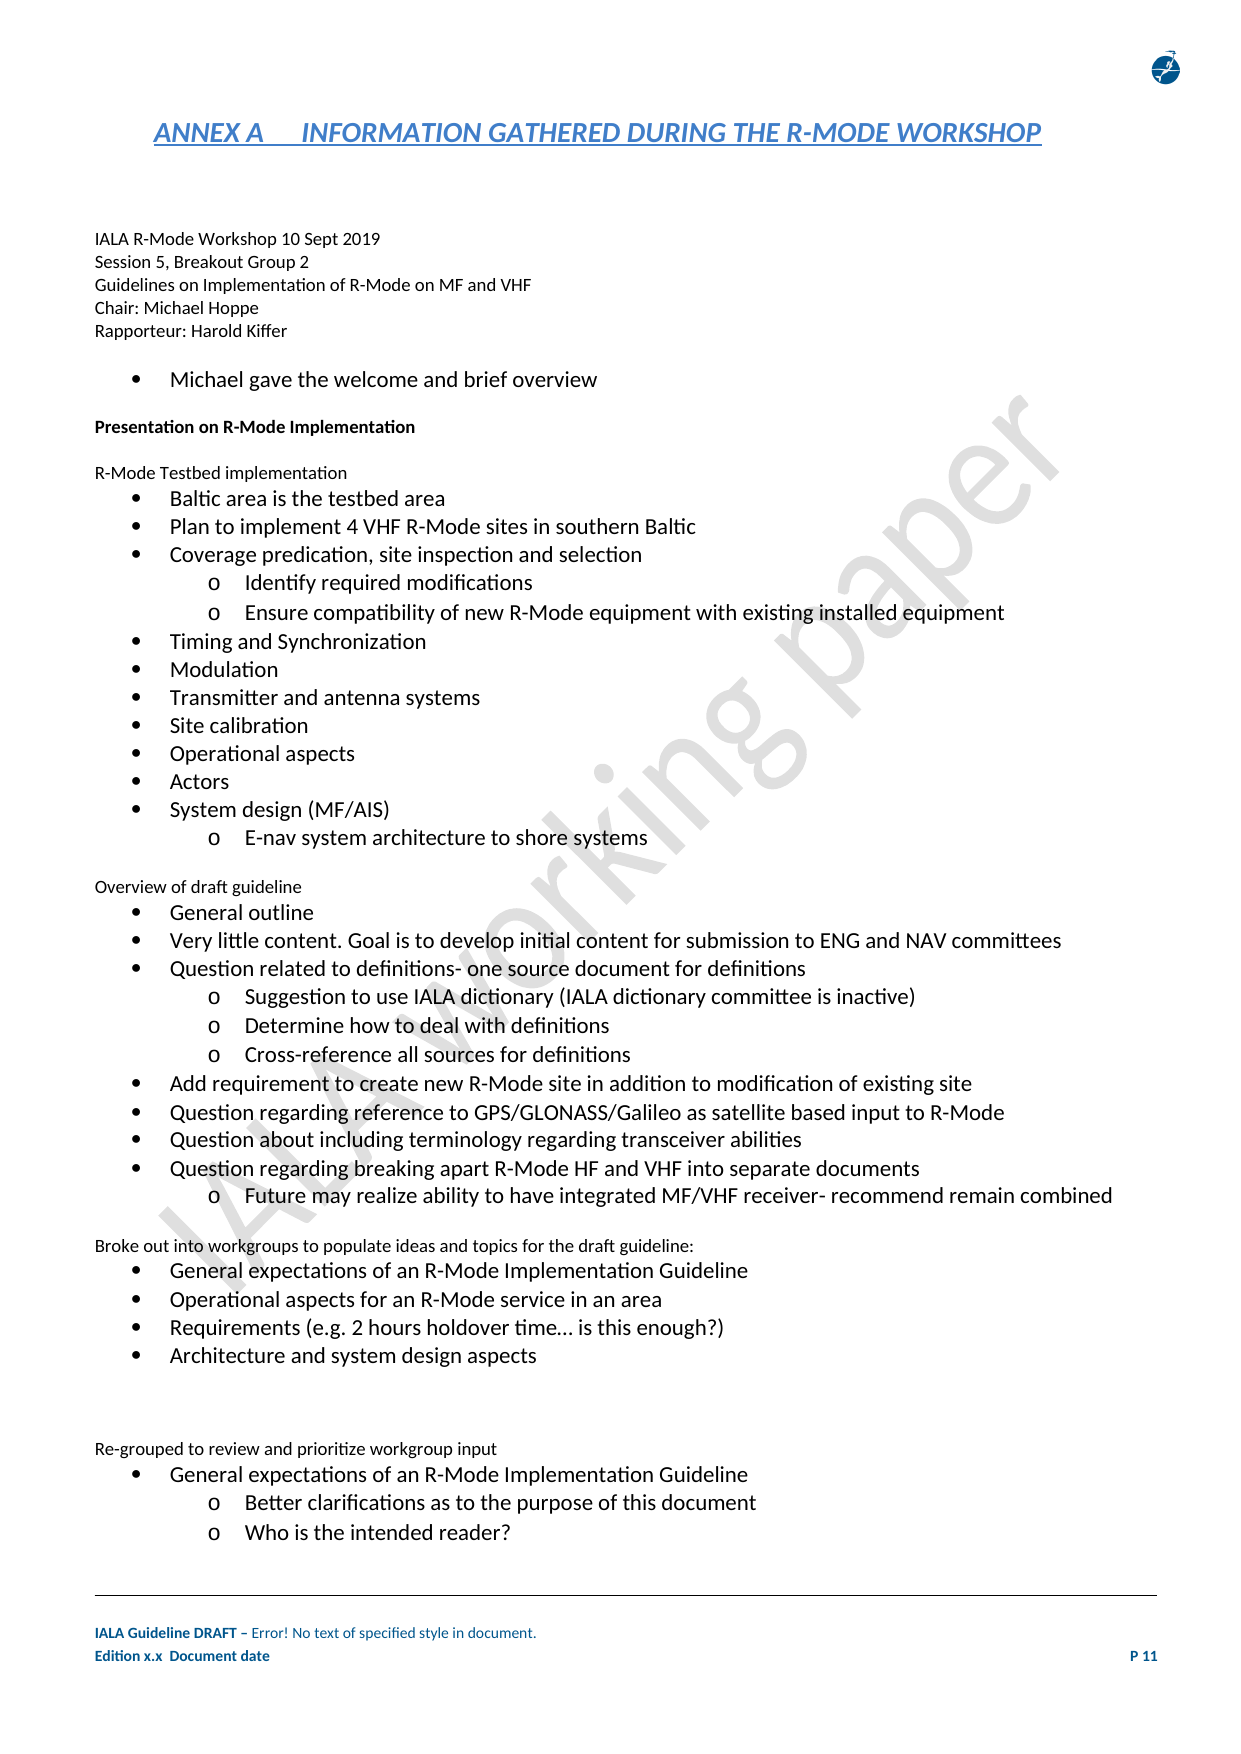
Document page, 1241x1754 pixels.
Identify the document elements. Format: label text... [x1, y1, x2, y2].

list Suggestion to use IALA dictionary (IALA dictionary committee is inactive) [207, 982, 1157, 1011]
text Overview of draft guideline [94, 875, 1157, 898]
list Timing and Synchronization [132, 627, 1157, 655]
list Architecture and system design aspects [132, 1341, 1157, 1369]
list Very little content. Goal is to develop initial content for submission to ENG and NAV committees [132, 926, 1157, 954]
text Session 5, Breakout Group 2 [94, 250, 1157, 273]
list Transmitter and antenna systems [132, 683, 1157, 711]
list Requirements (e.g. 2 hours holdover time… is this enough?) [132, 1313, 1157, 1341]
list General outline [132, 898, 1157, 926]
list Question related to definitions- one source document for definitions [132, 954, 1157, 982]
list Baltic area is the testbed area [132, 484, 1157, 512]
list General expectations of an R-Mode Implementation Guideline [132, 1460, 1157, 1488]
text Rapporteur: Harold Kiffer [94, 319, 1157, 342]
list Question about including terminology regarding transceiver abilities [132, 1126, 1157, 1154]
list Determine how to deal with definitions [207, 1011, 1157, 1040]
list Operational aspects for an R-Mode service in an area [132, 1285, 1157, 1313]
text Re-grouped to review and prioritize workgroup input [94, 1437, 1157, 1460]
list System design (MF/AIS) [132, 795, 1157, 823]
list Ensure compatibility of new R-Mode equipment with existing installed equipment [207, 598, 1157, 627]
text Information gathered during the R-mode workshop [153, 114, 1157, 149]
list Better clarifications as to the purpose of this document [207, 1488, 1157, 1518]
list Michael gave the welcome and brief overview [132, 365, 1157, 393]
list Actors [132, 767, 1157, 795]
text Presentation on R-Mode Implementation [94, 416, 1157, 439]
text Broke out into workgroups to populate ideas and topics for the draft guideline: [94, 1234, 1157, 1257]
list Who is the intended reader? [207, 1518, 1157, 1547]
picture [1120, 0, 1239, 119]
text R-Mode Testbed implementation [94, 462, 1157, 484]
text Guidelines on Implementation of R-Mode on MF and VHF [94, 273, 1157, 296]
list Question regarding breaking apart R-Mode HF and VHF into separate documents [132, 1154, 1157, 1182]
list Add requirement to create new R-Mode site in addition to modification of existing site [132, 1069, 1157, 1098]
list Operational aspects [132, 739, 1157, 767]
list Cross-reference all sources for definitions [207, 1040, 1157, 1069]
text Chair: Michael Hoppe [94, 296, 1157, 319]
list E-nav system architecture to shore systems [207, 823, 1157, 852]
list Identify required modifications [207, 568, 1157, 598]
list Coverage predication, site inspection and selection [132, 541, 1157, 568]
list Site calibration [132, 711, 1157, 739]
list Modulation [132, 655, 1157, 683]
text IALA R-Mode Workshop 10 Sept 2019 [94, 227, 1157, 250]
list General expectations of an R-Mode Implementation Guideline [132, 1257, 1157, 1285]
list Question regarding reference to GPS/GLONASS/Galileo as satellite based input to R-Mode [132, 1098, 1157, 1126]
list Future may realize ability to have integrated MF/VHF receiver- recommend remain combined [207, 1182, 1157, 1211]
list Plan to implement 4 VHF R-Mode sites in southern Baltic [132, 512, 1157, 541]
